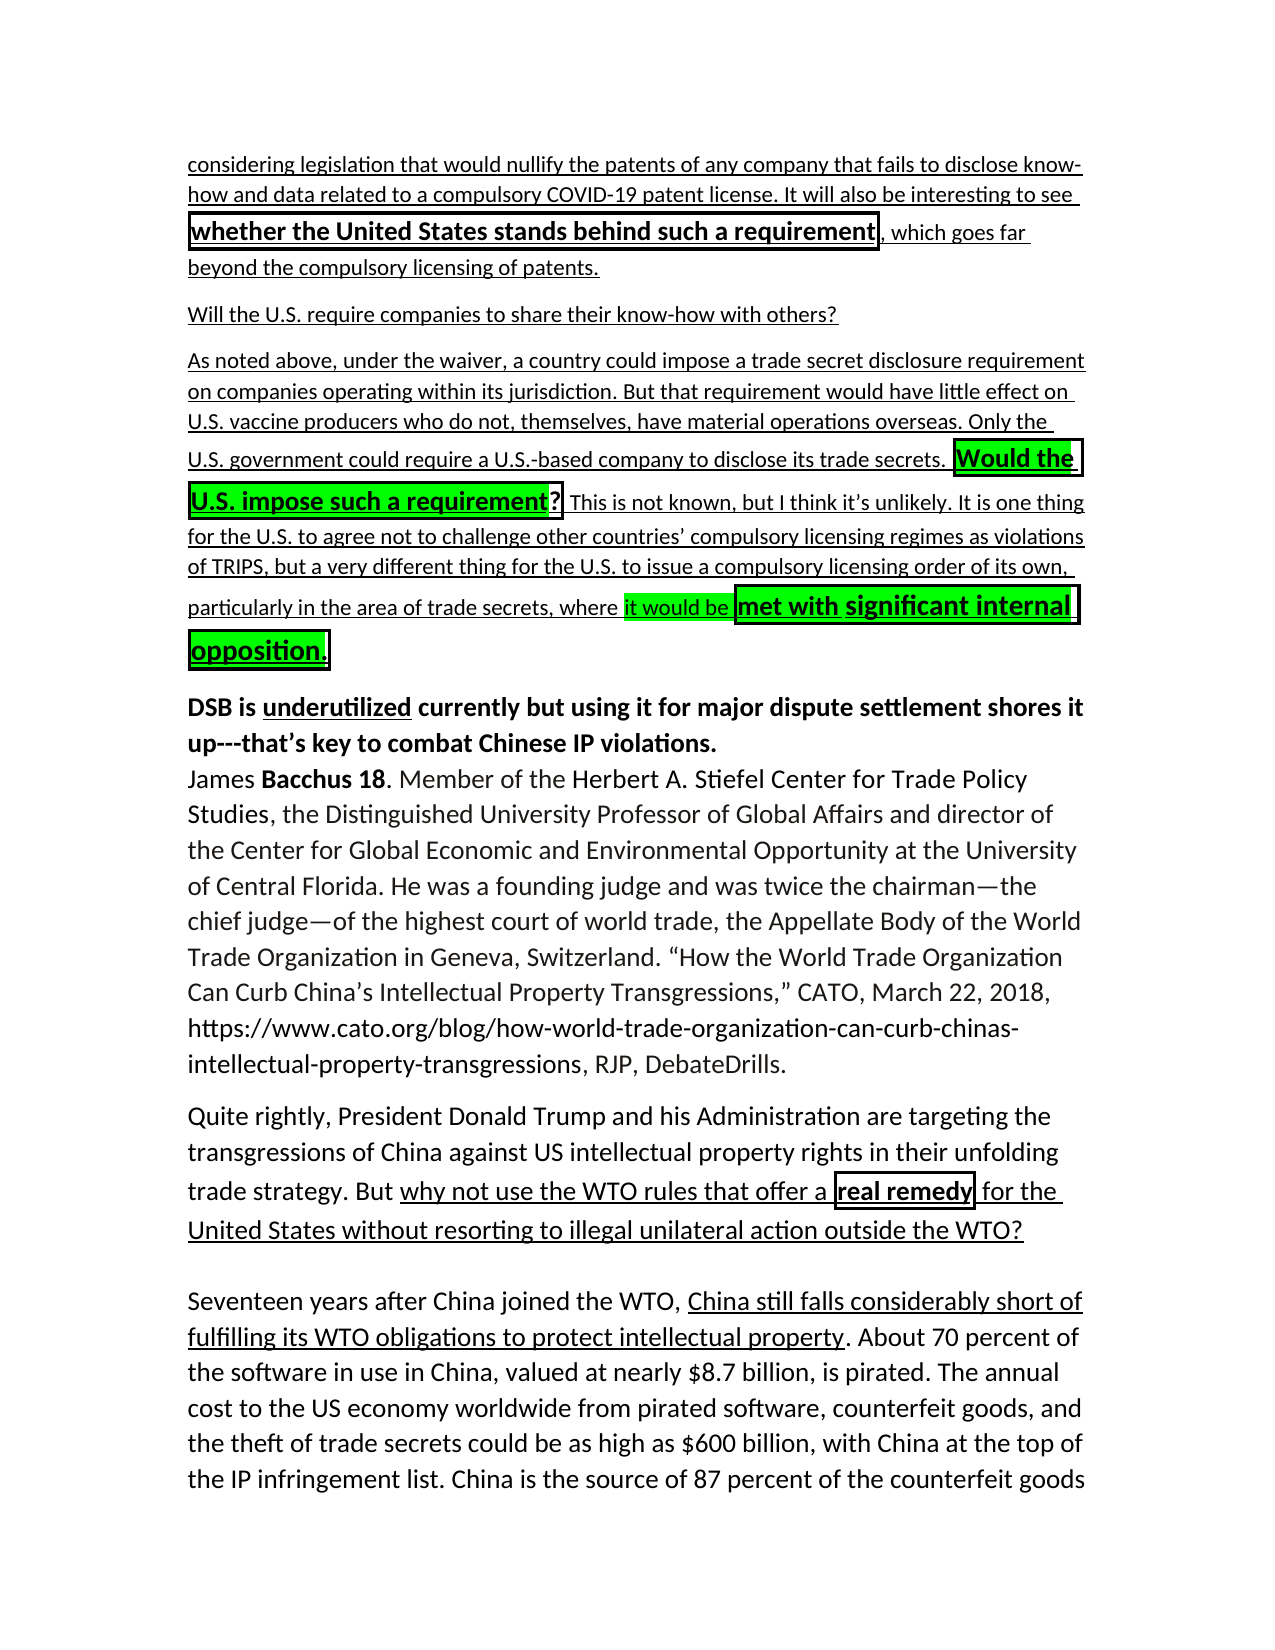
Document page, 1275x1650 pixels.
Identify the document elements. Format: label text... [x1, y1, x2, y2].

text Will the U.S. require companies to share their know-how with others? [187, 300, 1087, 328]
subtitle DSB is underutilized currently but using it for major dispute settlement shores it up---that’s key to combat Chinese IP violations. [187, 691, 1087, 759]
text As noted above, under the waiver, a country could impose a trade secret disclosure requirement on companies operating within its jurisdiction. But that requirement would have little effect on U.S. vaccine producers who do not, themselves, have material operations overseas. Only the U.S. government could require a U.S.-based company to disclose its trade secrets. Would the U.S. impose such a requirement? This is not known, but I think it’s unlikely. It is one thing for the U.S. to agree not to challenge other countries’ compulsory licensing regimes as violations of TRIPS, but a very different thing for the U.S. to issue a compulsory licensing order of its own, particularly in the area of trade secrets, where it would be met with significant internal opposition. [187, 347, 1087, 671]
text James Bacchus 18. Member of the Herbert A. Stiefel Center for Trade Policy Studies, the Distinguished University Professor of Global Affairs and director of the Center for Global Economic and Environmental Opportunity at the University of Central Florida. He was a founding judge and was twice the chairman—the chief judge—of the highest court of world trade, the Appellate Body of the World Trade Organization in Geneva, Switzerland. “How the World Trade Organization Can Curb China’s Intellectual Property Transgressions,” CATO, March 22, 2018, https://www.cato.org/blog/how-world-trade-organization-can-curb-chinas-intellectual-property-transgressions, RJP, DebateDrills. [187, 762, 1087, 1080]
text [187, 1099, 1087, 1495]
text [187, 150, 1087, 281]
